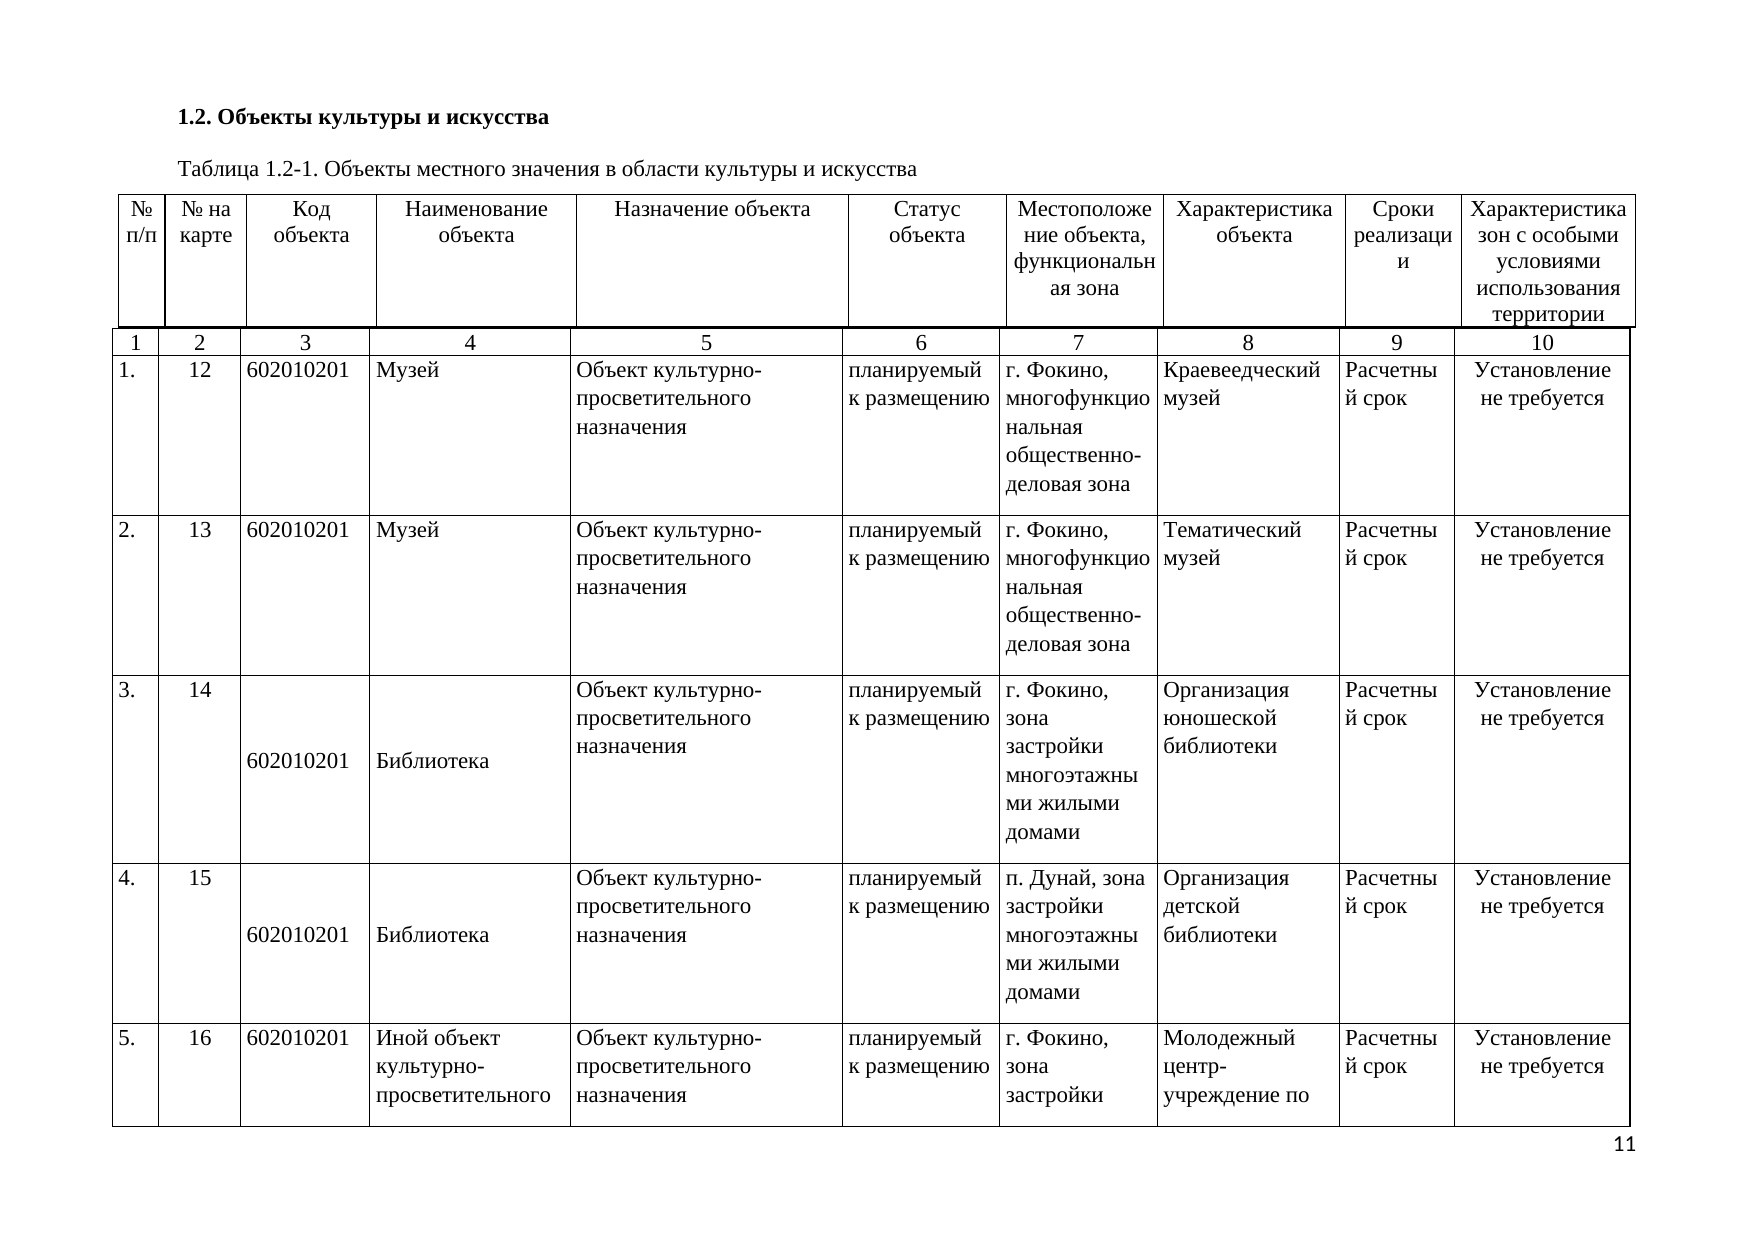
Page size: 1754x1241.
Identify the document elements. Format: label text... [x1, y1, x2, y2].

table_cell Организация юношеской библиотеки [1158, 676, 1339, 863]
table_cell Установление не требуется [1455, 516, 1629, 675]
table_header 9 [1340, 329, 1454, 355]
table_cell г. Фокино, зона застройки многоэтажными жилыми домами [1000, 676, 1157, 863]
table_header 2 [159, 329, 240, 355]
table_cell г. Фокино, многофункциональная общественно-деловая зона [1000, 516, 1157, 675]
table_cell Объект культурно-просветительного назначения [571, 676, 842, 863]
table_header Сроки реализации [1346, 195, 1461, 326]
table_cell Установление не требуется [1455, 356, 1629, 515]
table_cell Музей [370, 356, 570, 515]
table_cell Организация детской библиотеки [1158, 864, 1339, 1023]
table_cell Расчетный срок [1340, 676, 1454, 863]
table_header № на карте [166, 195, 246, 326]
table_cell 15 [159, 864, 240, 1023]
table_cell п. Дунай, зона застройки многоэтажными жилыми домами [1000, 864, 1157, 1023]
table_header Назначение объекта [577, 195, 848, 326]
table_cell 602010201 [241, 1024, 369, 1126]
table_cell Краевеедческий музей [1158, 356, 1339, 515]
list Таблица 1.2-1. Объекты местного значения в области культуры и искусства [118, 155, 1636, 181]
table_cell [571, 1024, 842, 1126]
table_header 3 [241, 329, 369, 355]
table_cell Установление не требуется [1455, 676, 1629, 863]
list 1.2. Объекты культуры и искусства [118, 103, 1636, 130]
table_cell 602010201 [241, 676, 369, 863]
table_cell Иной объект культурно-просветительного назначения [370, 1024, 570, 1126]
table_header 10 [1455, 329, 1629, 355]
table_header Код объекта [247, 195, 376, 326]
table_header 7 [1000, 329, 1157, 355]
table_cell 12 [159, 356, 240, 515]
table_header Статус объекта [849, 195, 1006, 326]
table_cell г. Фокино, многофункциональная общественно-деловая зона [1000, 356, 1157, 515]
table_header 4 [370, 329, 570, 355]
table_cell 16 [159, 1024, 240, 1126]
table_header № п/п [119, 195, 164, 326]
table_cell 602010201 [241, 864, 369, 1023]
table_cell планируемый к размещению [843, 676, 999, 863]
table_cell Расчетный срок [1340, 516, 1454, 675]
table_cell [113, 516, 158, 675]
table_header 5 [571, 329, 842, 355]
table_cell [113, 1024, 158, 1126]
table_cell Молодежный центр-учреждение по работе с детьми и молодежью [1158, 1024, 1339, 1126]
table_cell [113, 676, 158, 863]
table_header Характеристика объекта [1164, 195, 1345, 326]
table_cell 13 [159, 516, 240, 675]
table_cell Расчетный срок [1340, 1024, 1454, 1126]
table_cell 602010201 [241, 516, 369, 675]
table_cell Установление не требуется [1455, 1024, 1629, 1126]
table_cell Тематический музей [1158, 516, 1339, 675]
table_header 6 [843, 329, 999, 355]
table_header Местоположение объекта, функциональная зона [1007, 195, 1163, 326]
table_header 8 [1158, 329, 1339, 355]
table_cell Объект культурно-просветительного назначения [571, 516, 842, 675]
table_cell планируемый к размещению [843, 356, 999, 515]
table_cell Объект культурно-просветительного назначения [571, 356, 842, 515]
table_cell Установление не требуется [1455, 864, 1629, 1023]
table_cell Объект культурно-просветительного назначения [571, 864, 842, 1023]
table_cell планируемый к размещению [843, 516, 999, 675]
table_cell Музей [370, 516, 570, 675]
table_header Характеристика зон с особыми условиями использования территории [1462, 195, 1635, 326]
table_cell [113, 864, 158, 1023]
table_cell [113, 356, 158, 515]
table_cell Библиотека [370, 864, 570, 1023]
table_cell Расчетный срок [1340, 356, 1454, 515]
table_cell 14 [159, 676, 240, 863]
table_cell Расчетный срок [1340, 864, 1454, 1023]
table_header 1 [113, 329, 158, 355]
table_cell планируемый к размещению [843, 1024, 999, 1126]
table_cell г. Фокино, зона застройки многоэтажными жилыми домами [1000, 1024, 1157, 1126]
table_header Наименование объекта [377, 195, 576, 326]
table_cell 602010201 [241, 356, 369, 515]
table_cell планируемый к размещению [843, 864, 999, 1023]
table_cell Библиотека [370, 676, 570, 863]
